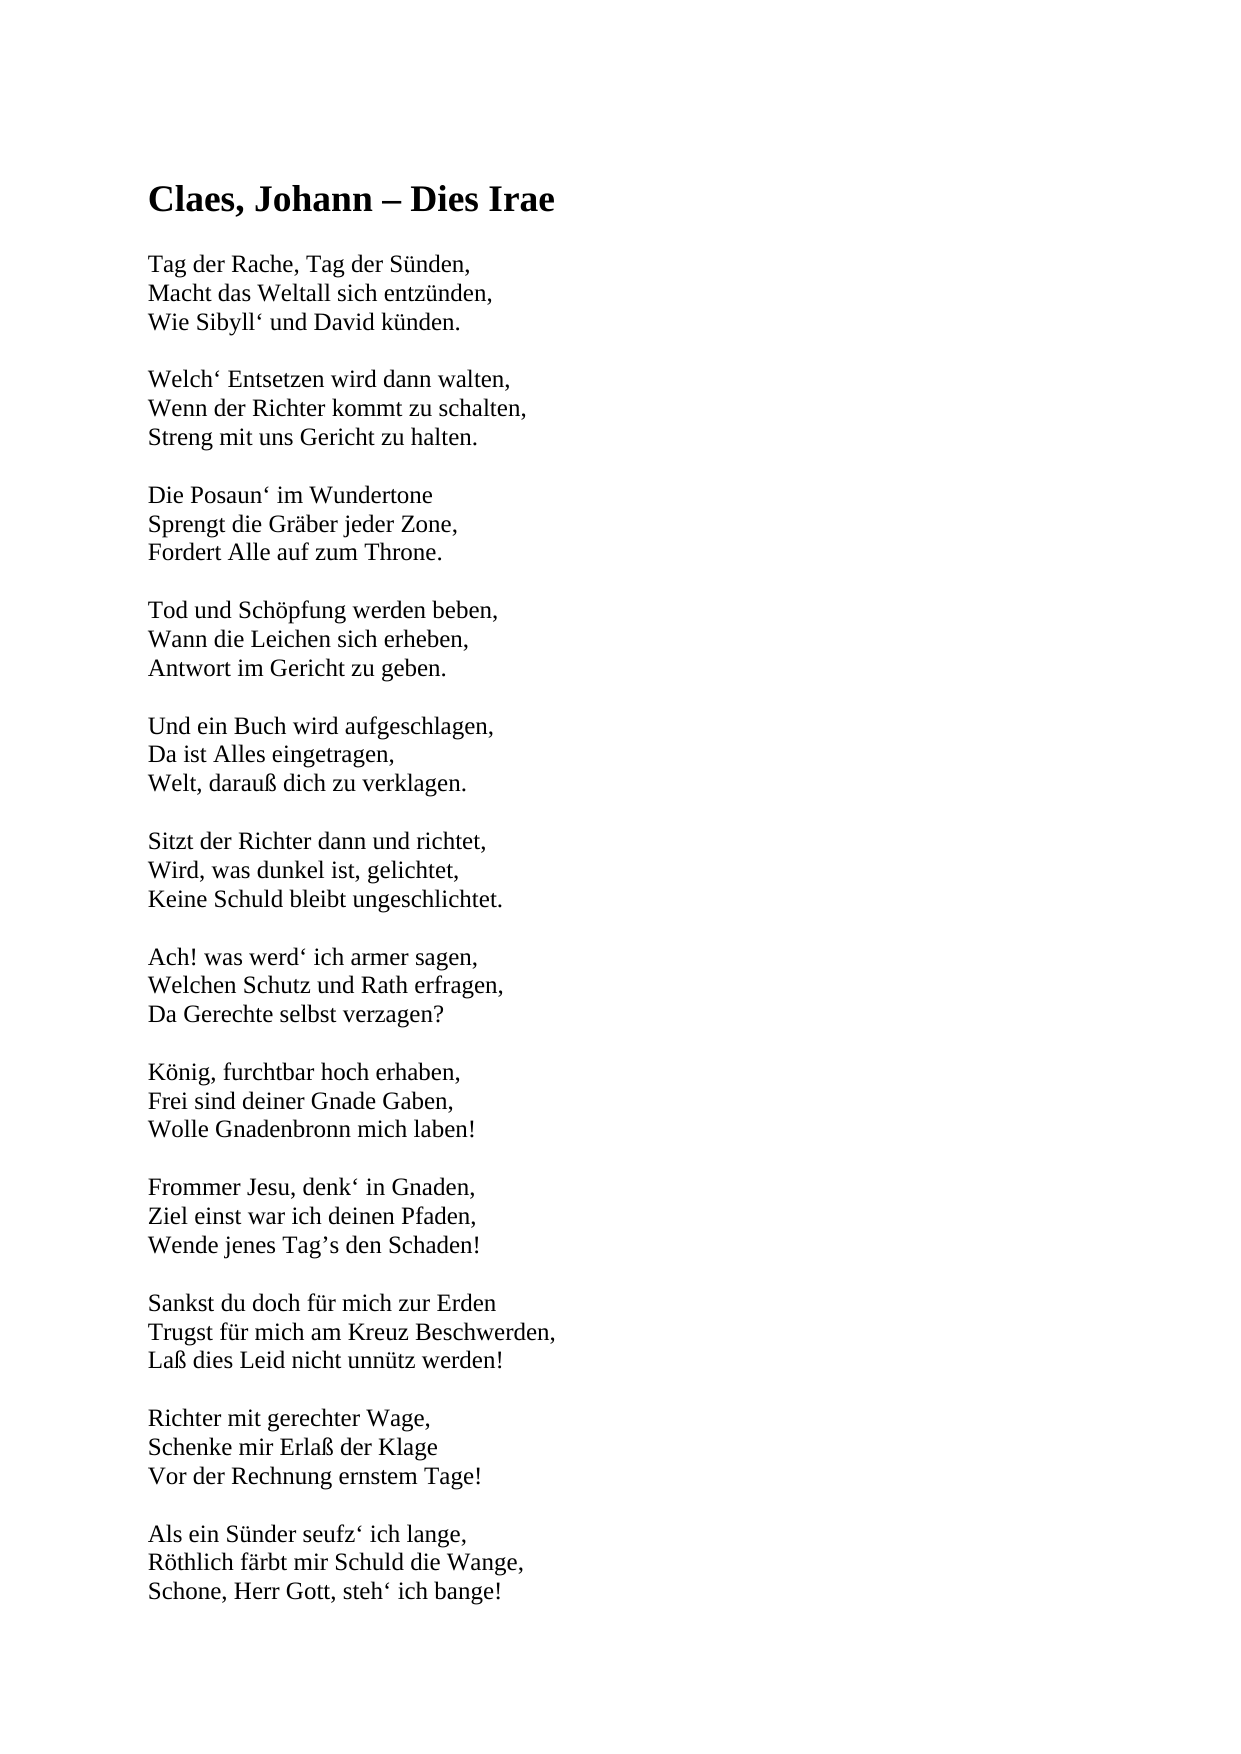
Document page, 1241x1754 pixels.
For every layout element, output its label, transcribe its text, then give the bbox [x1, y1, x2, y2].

text Frommer Jesu, denk‘ in Gnaden, Ziel einst war ich deinen Pfaden, Wende jenes Tag’s den Schaden! [148, 1172, 1093, 1259]
subtitle Claes, Johann – Dies Irae [148, 177, 1093, 220]
text Und ein Buch wird aufgeschlagen, Da ist Alles eingetragen, Welt, darauß dich zu verklagen. [148, 711, 1093, 797]
text Tag der Rache, Tag der Sünden, Macht das Weltall sich entzünden, Wie Sibyll‘ und David künden. [148, 249, 1093, 335]
text Richter mit gerechter Wage, Schenke mir Erlaß der Klage Vor der Rechnung ernstem Tage! [148, 1403, 1093, 1489]
text Die Posaun‘ im Wundertone Sprengt die Gräber jeder Zone, Fordert Alle auf zum Throne. [148, 480, 1093, 566]
text König, furchtbar hoch erhaben, Frei sind deiner Gnade Gaben, Wolle Gnadenbronn mich laben! [148, 1057, 1093, 1143]
text Tod und Schöpfung werden beben, Wann die Leichen sich erheben, Antwort im Gericht zu geben. [148, 595, 1093, 682]
text Sankst du doch für mich zur Erden Trugst für mich am Kreuz Beschwerden, Laß dies Leid nicht unnütz werden! [148, 1288, 1093, 1374]
text Welch‘ Entsetzen wird dann walten, Wenn der Richter kommt zu schalten, Streng mit uns Gericht zu halten. [148, 364, 1093, 451]
text Ach! was werd‘ ich armer sagen, Welchen Schutz und Rath erfragen, Da Gerechte selbst verzagen? [148, 942, 1093, 1028]
text Sitzt der Richter dann und richtet, Wird, was dunkel ist, gelichtet, Keine Schuld bleibt ungeschlichtet. [148, 826, 1093, 912]
text Als ein Sünder seufz‘ ich lange, Röthlich färbt mir Schuld die Wange, Schone, Herr Gott, steh‘ ich bange! [148, 1519, 1093, 1605]
